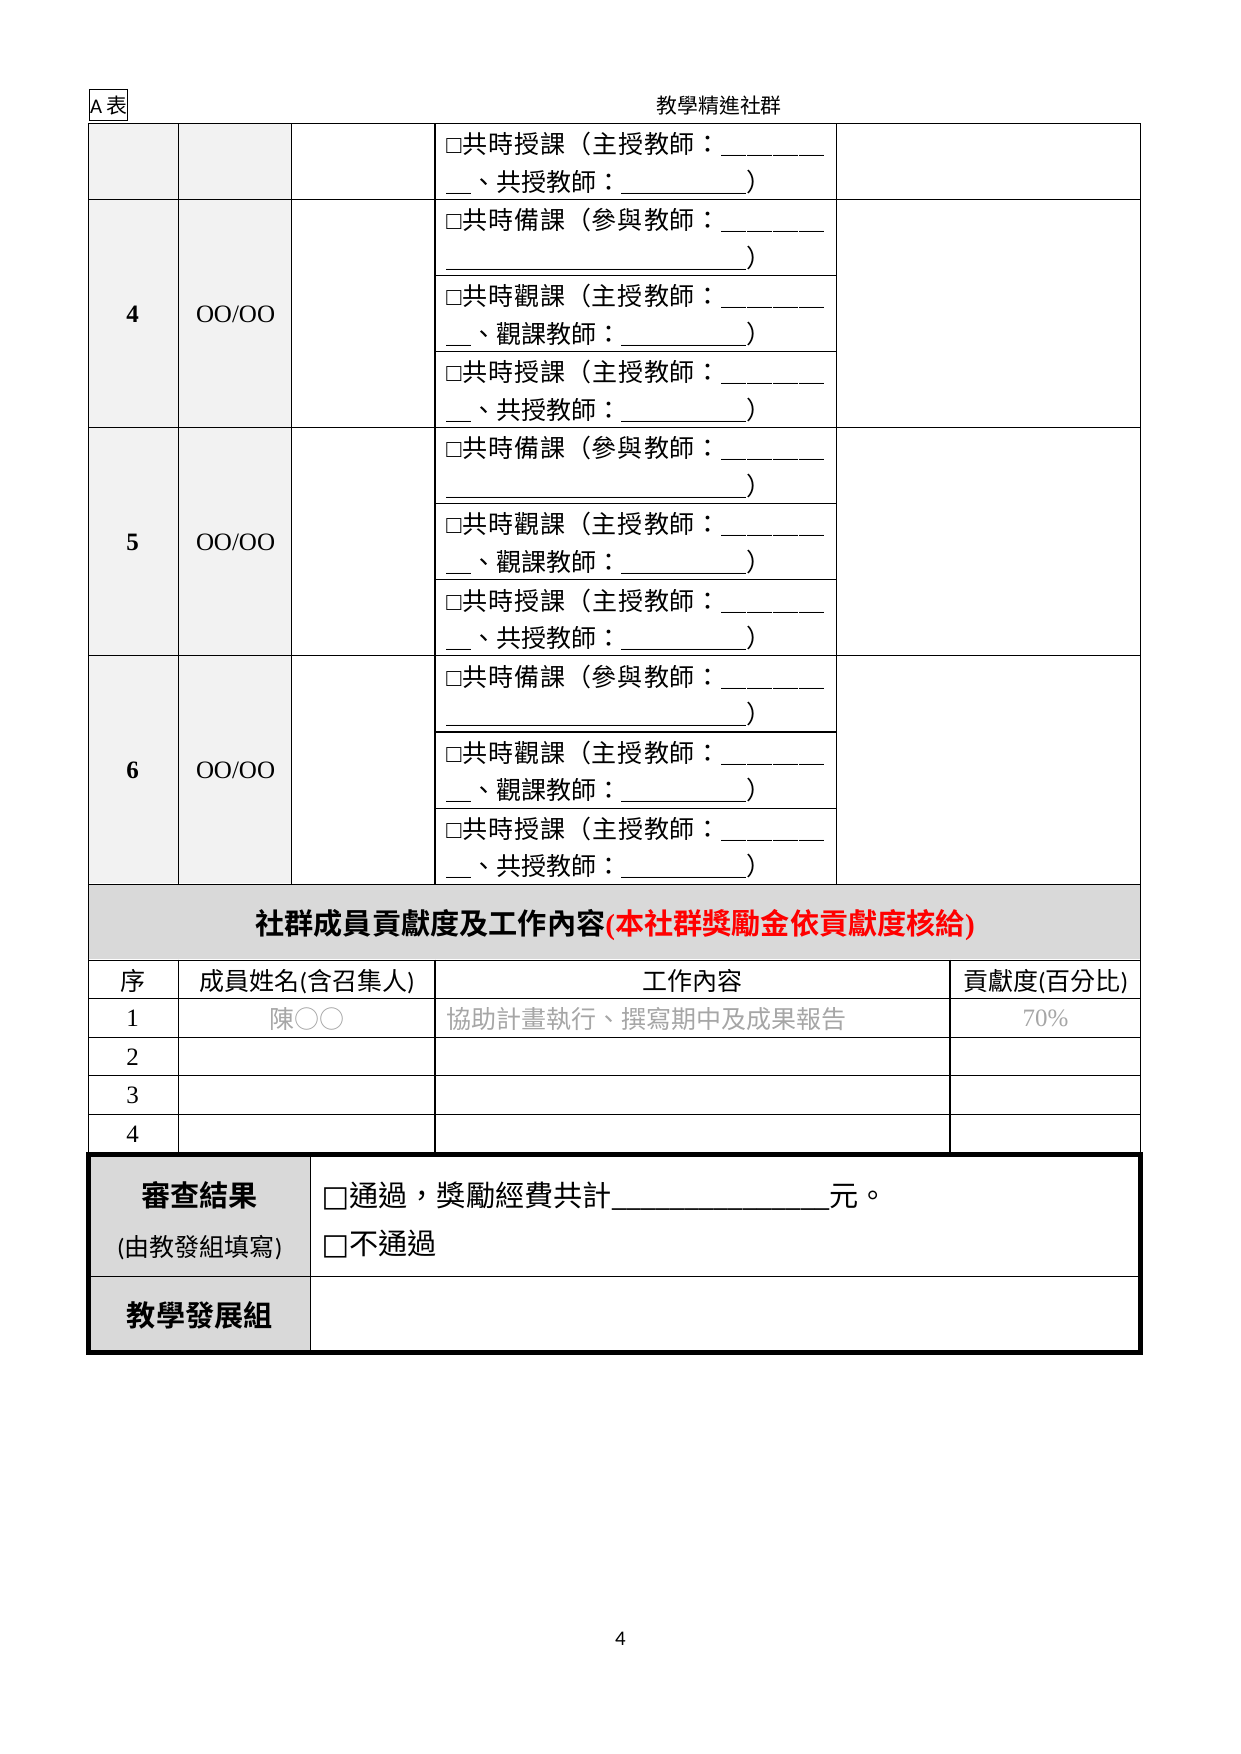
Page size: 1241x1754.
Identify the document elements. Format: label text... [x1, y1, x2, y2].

table_cell 陳○○ [179, 999, 434, 1037]
table_cell OO/OO [179, 428, 291, 655]
table_cell 6 [89, 656, 178, 883]
table_cell 4 [89, 1115, 178, 1152]
table_cell [951, 1038, 1140, 1075]
table_cell □共時觀課（主授教師：＿＿＿＿＿、觀課教師：＿＿＿＿＿） [436, 276, 836, 351]
table_cell OO/OO [179, 200, 291, 427]
table_cell [436, 1115, 949, 1152]
table_cell □共時觀課（主授教師：＿＿＿＿＿、觀課教師：＿＿＿＿＿） [436, 733, 836, 807]
table_cell 70% [951, 999, 1140, 1037]
table_cell [837, 656, 1140, 883]
table_cell 序 [89, 961, 178, 998]
table_cell [179, 1076, 434, 1114]
table_cell □共時備課（參與教師：＿＿＿＿＿＿＿＿＿＿＿＿＿＿＿＿） [436, 200, 836, 275]
table_cell [292, 428, 434, 655]
table_cell 2 [89, 1038, 178, 1075]
table_cell □共時授課（主授教師：＿＿＿＿＿、共授教師：＿＿＿＿＿） [436, 809, 836, 883]
table_cell 審查結果 (由教發組填寫) [91, 1157, 310, 1276]
table_cell [292, 656, 434, 883]
table_cell 4 [89, 200, 178, 427]
table_cell 5 [89, 428, 178, 655]
table_cell [292, 200, 434, 427]
table_cell [179, 1115, 434, 1152]
table_cell □通過，獎勵經費共計_______________元。 □不通過 [311, 1157, 1138, 1276]
table_cell [311, 1277, 1138, 1350]
table_cell □共時授課（主授教師：＿＿＿＿＿、共授教師：＿＿＿＿＿） [436, 352, 836, 427]
table_cell [951, 1115, 1140, 1152]
table_cell □共時授課（主授教師：＿＿＿＿＿、共授教師：＿＿＿＿＿） [436, 580, 836, 655]
table_cell 1 [89, 999, 178, 1037]
table_cell 貢獻度(百分比) [951, 961, 1140, 998]
table_cell 協助計畫執行、撰寫期中及成果報告 [436, 999, 949, 1037]
table_cell □共時觀課（主授教師：＿＿＿＿＿、觀課教師：＿＿＿＿＿） [436, 504, 836, 579]
table_cell [837, 428, 1140, 655]
table_cell 教學發展組 [91, 1277, 310, 1350]
table_cell [837, 200, 1140, 427]
table_cell 社群成員貢獻度及工作內容(本社群獎勵金依貢獻度核給) [89, 885, 1140, 959]
table_cell [951, 1076, 1140, 1114]
table_cell 工作內容 [436, 961, 949, 998]
table_cell 成員姓名(含召集人) [179, 961, 434, 998]
table_cell [436, 1076, 949, 1114]
table_cell [179, 1038, 434, 1075]
table_cell □共時備課（參與教師：＿＿＿＿＿＿＿＿＿＿＿＿＿＿＿＿） [436, 656, 836, 731]
table_cell [436, 1038, 949, 1075]
table_cell 3 [89, 1076, 178, 1114]
table_cell □共時備課（參與教師：＿＿＿＿＿＿＿＿＿＿＿＿＿＿＿＿） [436, 428, 836, 503]
table_cell OO/OO [179, 656, 291, 883]
table_cell □共時授課（主授教師：＿＿＿＿＿、共授教師：＿＿＿＿＿） [436, 124, 836, 199]
